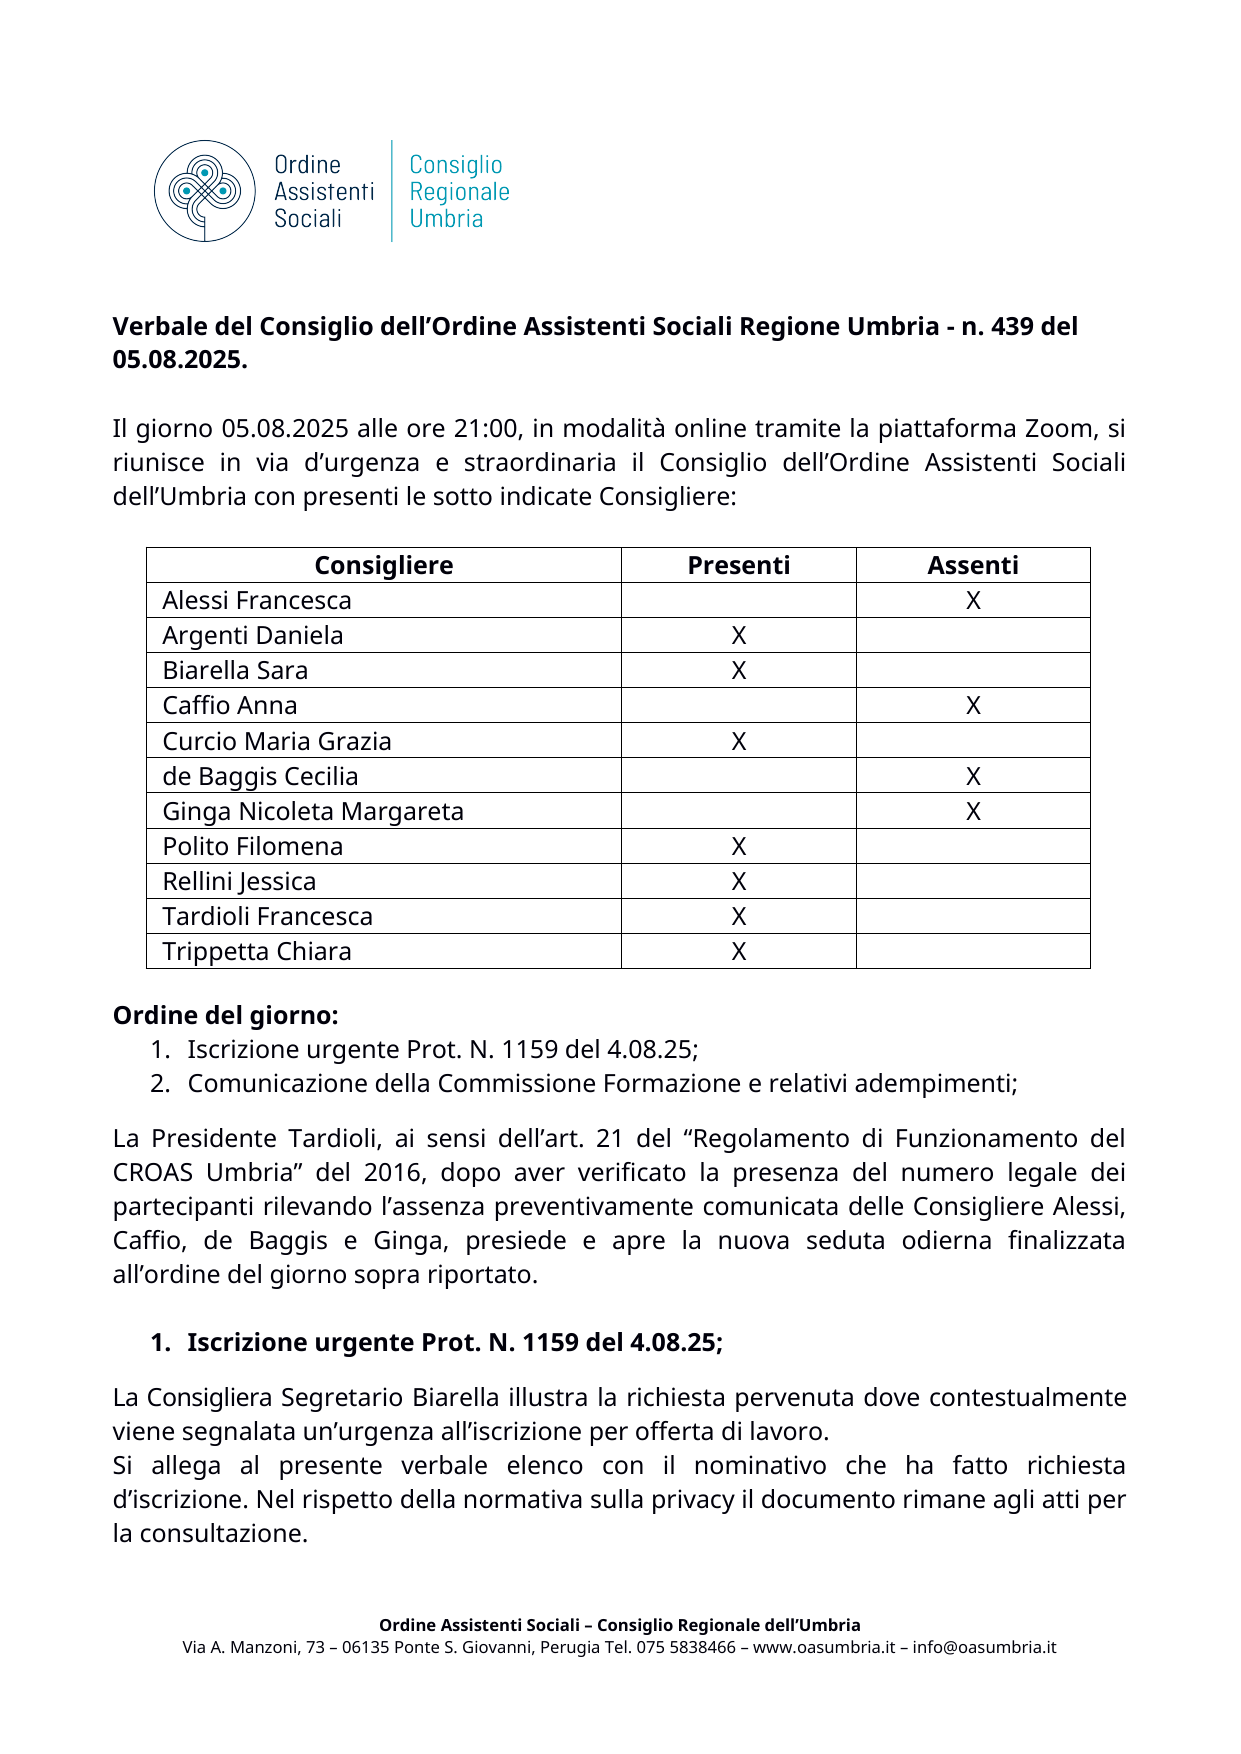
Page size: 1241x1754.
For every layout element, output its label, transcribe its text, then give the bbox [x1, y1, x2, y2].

table_header Consigliere [147, 548, 621, 582]
table_cell [857, 864, 1090, 898]
list Comunicazione della Commissione Formazione e relativi adempimenti; [150, 1065, 1128, 1099]
text Ordine del giorno: [112, 997, 1128, 1031]
table_cell Argenti Daniela [147, 618, 621, 652]
table_cell Polito Filomena [147, 829, 621, 862]
table_cell Tardioli Francesca [147, 899, 621, 933]
table_cell X [857, 758, 1090, 792]
table_header Assenti [857, 548, 1090, 582]
text Il giorno 05.08.2025 alle ore 21:00, in modalità online tramite la piattaforma Zoom, si riunisce in via d’urgenza e straordinaria il Consiglio dell’Ordine Assistenti Sociali dell’Umbria con presenti le sotto indicate Consigliere: [112, 410, 1128, 512]
table_cell [857, 934, 1090, 968]
text La Consigliera Segretario Biarella illustra la richiesta pervenuta dove contestualmente viene segnalata un’urgenza all’iscrizione per offerta di lavoro. [112, 1379, 1128, 1448]
table_cell X [857, 793, 1090, 827]
table_cell X [622, 864, 856, 898]
table_cell [857, 899, 1090, 933]
table_cell X [622, 899, 856, 933]
table_cell Trippetta Chiara [147, 934, 621, 968]
table_cell [857, 829, 1090, 862]
table_cell [622, 583, 856, 617]
table_cell Alessi Francesca [147, 583, 621, 617]
table_cell [622, 793, 856, 827]
table_cell X [622, 618, 856, 652]
text Verbale del Consiglio dell’Ordine Assistenti Sociali Regione Umbria - n. 439 del 05.08.2025. [112, 308, 1128, 376]
table_cell X [622, 723, 856, 757]
table_cell [857, 618, 1090, 652]
list Iscrizione urgente Prot. N. 1159 del 4.08.25; [150, 1031, 1128, 1065]
table_cell Curcio Maria Grazia [147, 723, 621, 757]
table_cell [622, 688, 856, 722]
text Si allega al presente verbale elenco con il nominativo che ha fatto richiesta d’iscrizione. Nel rispetto della normativa sulla privacy il documento rimane agli atti per la consultazione. [112, 1448, 1128, 1550]
table_cell X [622, 934, 856, 968]
text La Presidente Tardioli, ai sensi dell’art. 21 del “Regolamento di Funzionamento del CROAS Umbria” del 2016, dopo aver verificato la presenza del numero legale dei partecipanti rilevando l’assenza preventivamente comunicata delle Consigliere Alessi, Caffio, de Baggis e Ginga, presiede e apre la nuova seduta odierna finalizzata all’ordine del giorno sopra riportato. [112, 1120, 1128, 1291]
table_cell X [622, 829, 856, 862]
table_cell Caffio Anna [147, 688, 621, 722]
list Iscrizione urgente Prot. N. 1159 del 4.08.25; [150, 1325, 1128, 1359]
table_cell [622, 758, 856, 792]
table_cell Rellini Jessica [147, 864, 621, 898]
table_cell [857, 653, 1090, 687]
table_cell X [857, 688, 1090, 722]
table_cell [857, 723, 1090, 757]
table_cell de Baggis Cecilia [147, 758, 621, 792]
table_cell X [622, 653, 856, 687]
table_cell Ginga Nicoleta Margareta [147, 793, 621, 827]
table_cell Biarella Sara [147, 653, 621, 687]
picture [112, 99, 550, 284]
table_header Presenti [622, 548, 856, 582]
table_cell X [857, 583, 1090, 617]
